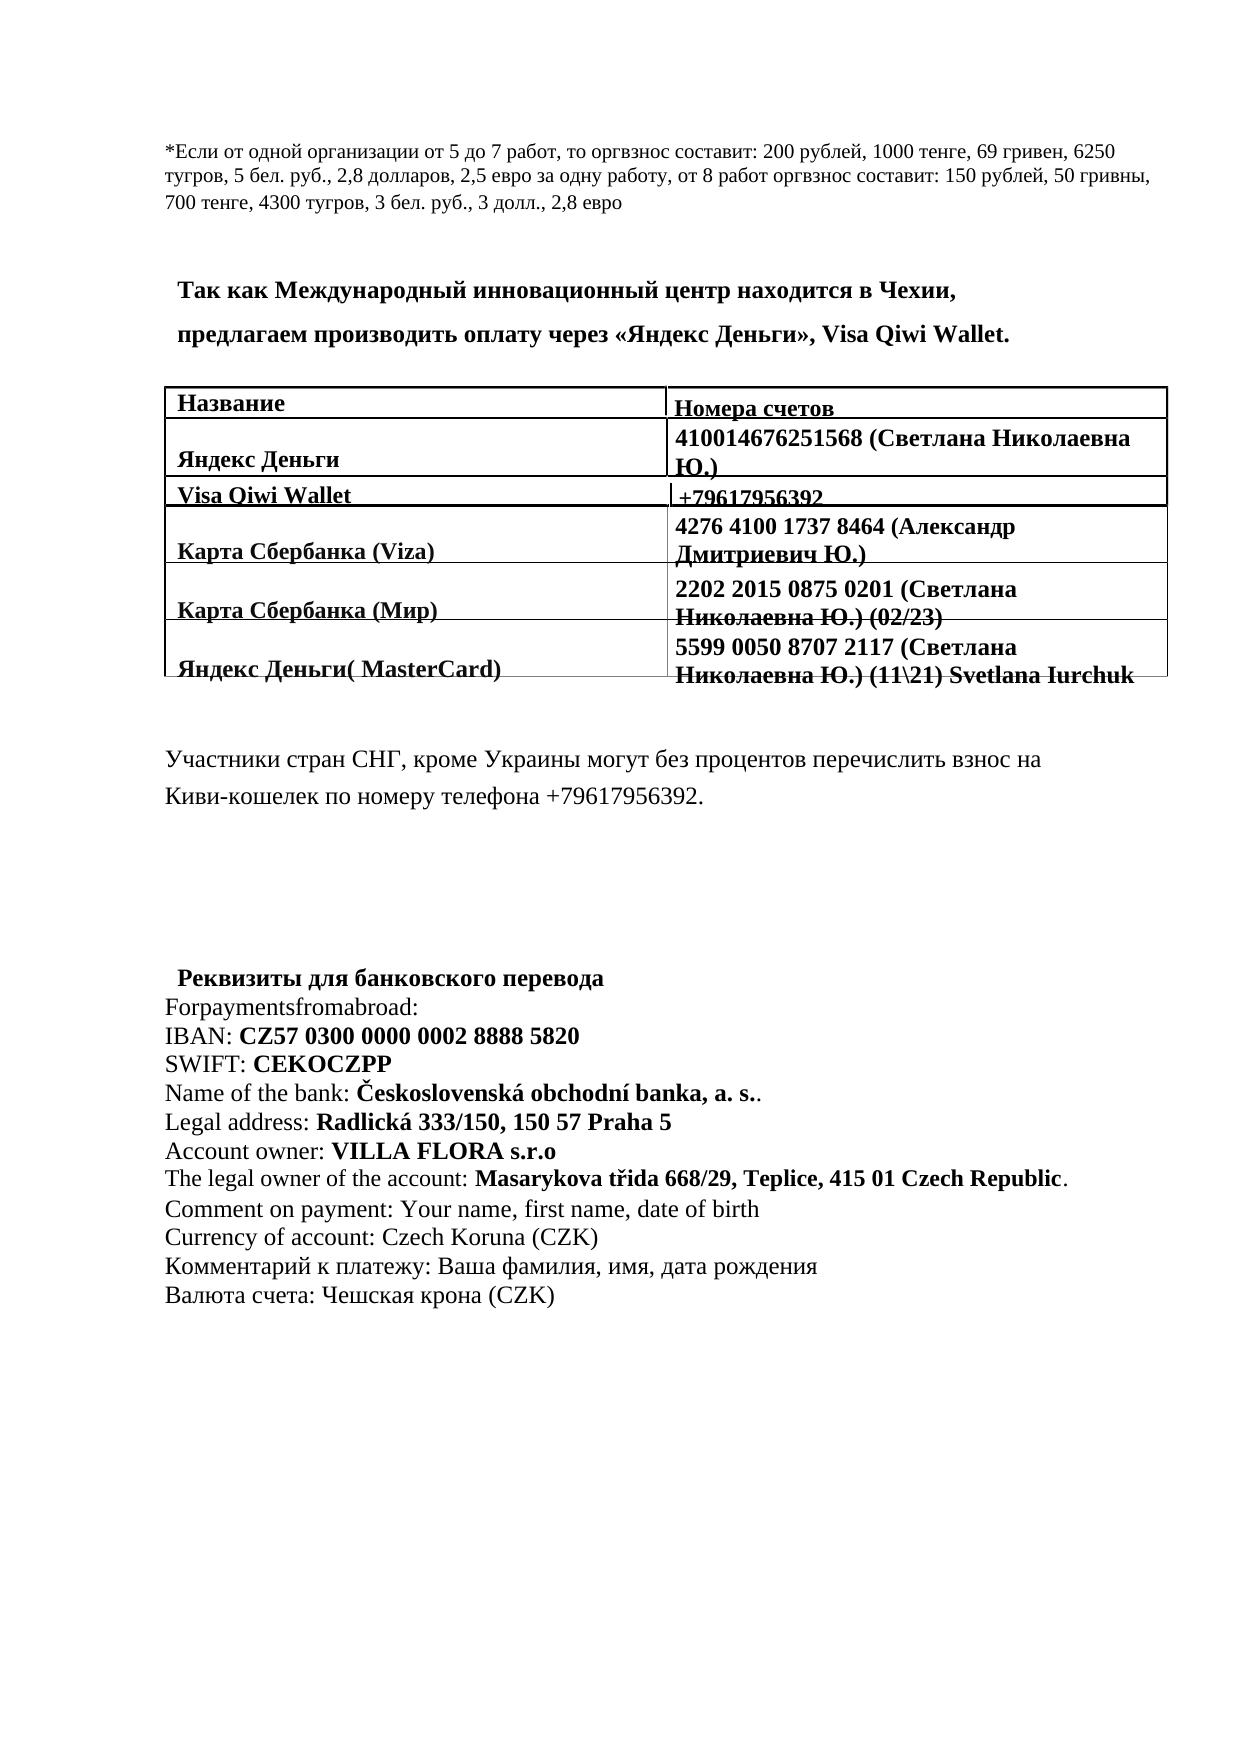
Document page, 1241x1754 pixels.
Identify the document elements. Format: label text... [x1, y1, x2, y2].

text 410014676251568 (Светлана Николаевна Ю.) [675, 423, 1136, 481]
text +79617956392 [665, 483, 828, 512]
text *Если от одной организации от 5 до 7 работ, то оргвзнос составит: 200 рублей, 1000 тенге, 69 гривен, 6250 [164, 138, 1163, 163]
text Номера счетов [665, 384, 1163, 421]
text 4276 4100 1737 8464 (Александр [675, 514, 1163, 539]
text тугров, 5 бел. руб., 2,8 долларов, 2,5 евро за одну работу, от 8 работ оргвзнос составит: 150 рублей, 50 гривны, 700 тенге, 4300 тугров, 3 бел. руб., 3 долл., 2,8 евро [164, 163, 1163, 214]
text Так как Международный инновационный центр находится в Чехии, предлагаем производить оплату через «Яндекс Деньги», Visa Qiwi Wallet. [177, 276, 1088, 348]
text Название [177, 388, 590, 417]
text Яндекс Деньги( MasterCard) [177, 654, 600, 683]
text Legal address: Radlická 333/150, 150 57 Praha 5 [164, 1107, 1163, 1136]
text The legal owner of the account: Masarykova třida 668/29, Teplice, 415 01 Czech Republic. [164, 1164, 1163, 1192]
text 5599 0050 8707 2117 (Светлана Николаевна Ю.) (11\21) Svetlana Iurchuk [675, 633, 1159, 689]
text Комментарий к платежу: Ваша фамилия, имя, дата рождения [164, 1251, 1163, 1280]
text SWIFT: CEKOCZPP [164, 1049, 1163, 1078]
text Реквизиты для банковского перевода [177, 963, 1163, 992]
text Account owner: VILLA FLORA s.r.o [164, 1136, 1163, 1164]
text Участники стран СНГ, кроме Украины могут без процентов перечислить взнос на Киви-кошелек по номеру телефона +79617956392. [164, 744, 1107, 810]
text IBAN: CZ57 0300 0000 0002 8888 5820 [164, 1021, 1163, 1049]
text Валюта счета: Чешская крона (CZK) [164, 1280, 1163, 1309]
text Visa Qiwi Wallet [177, 481, 590, 508]
text Яндекс Деньги [177, 446, 600, 473]
text Карта Сбербанка (Мир) [177, 596, 600, 623]
text Дмитриевич Ю.) [675, 539, 1163, 568]
text Comment on payment: Your name, first name, date of birth [164, 1194, 1163, 1222]
text Currency of account: Czech Koruna (CZK) [164, 1222, 1163, 1251]
text Карта Сбербанка (Viza) [177, 537, 600, 565]
text Name of the bank: Československá obchodní banka, a. s.. [164, 1078, 1163, 1107]
picture [163, 384, 1169, 677]
text 2202 2015 0875 0201 (Светлана Николаевна Ю.) (02/23) [675, 574, 1161, 631]
text Forpaymentsfromabroad: [164, 992, 1163, 1021]
